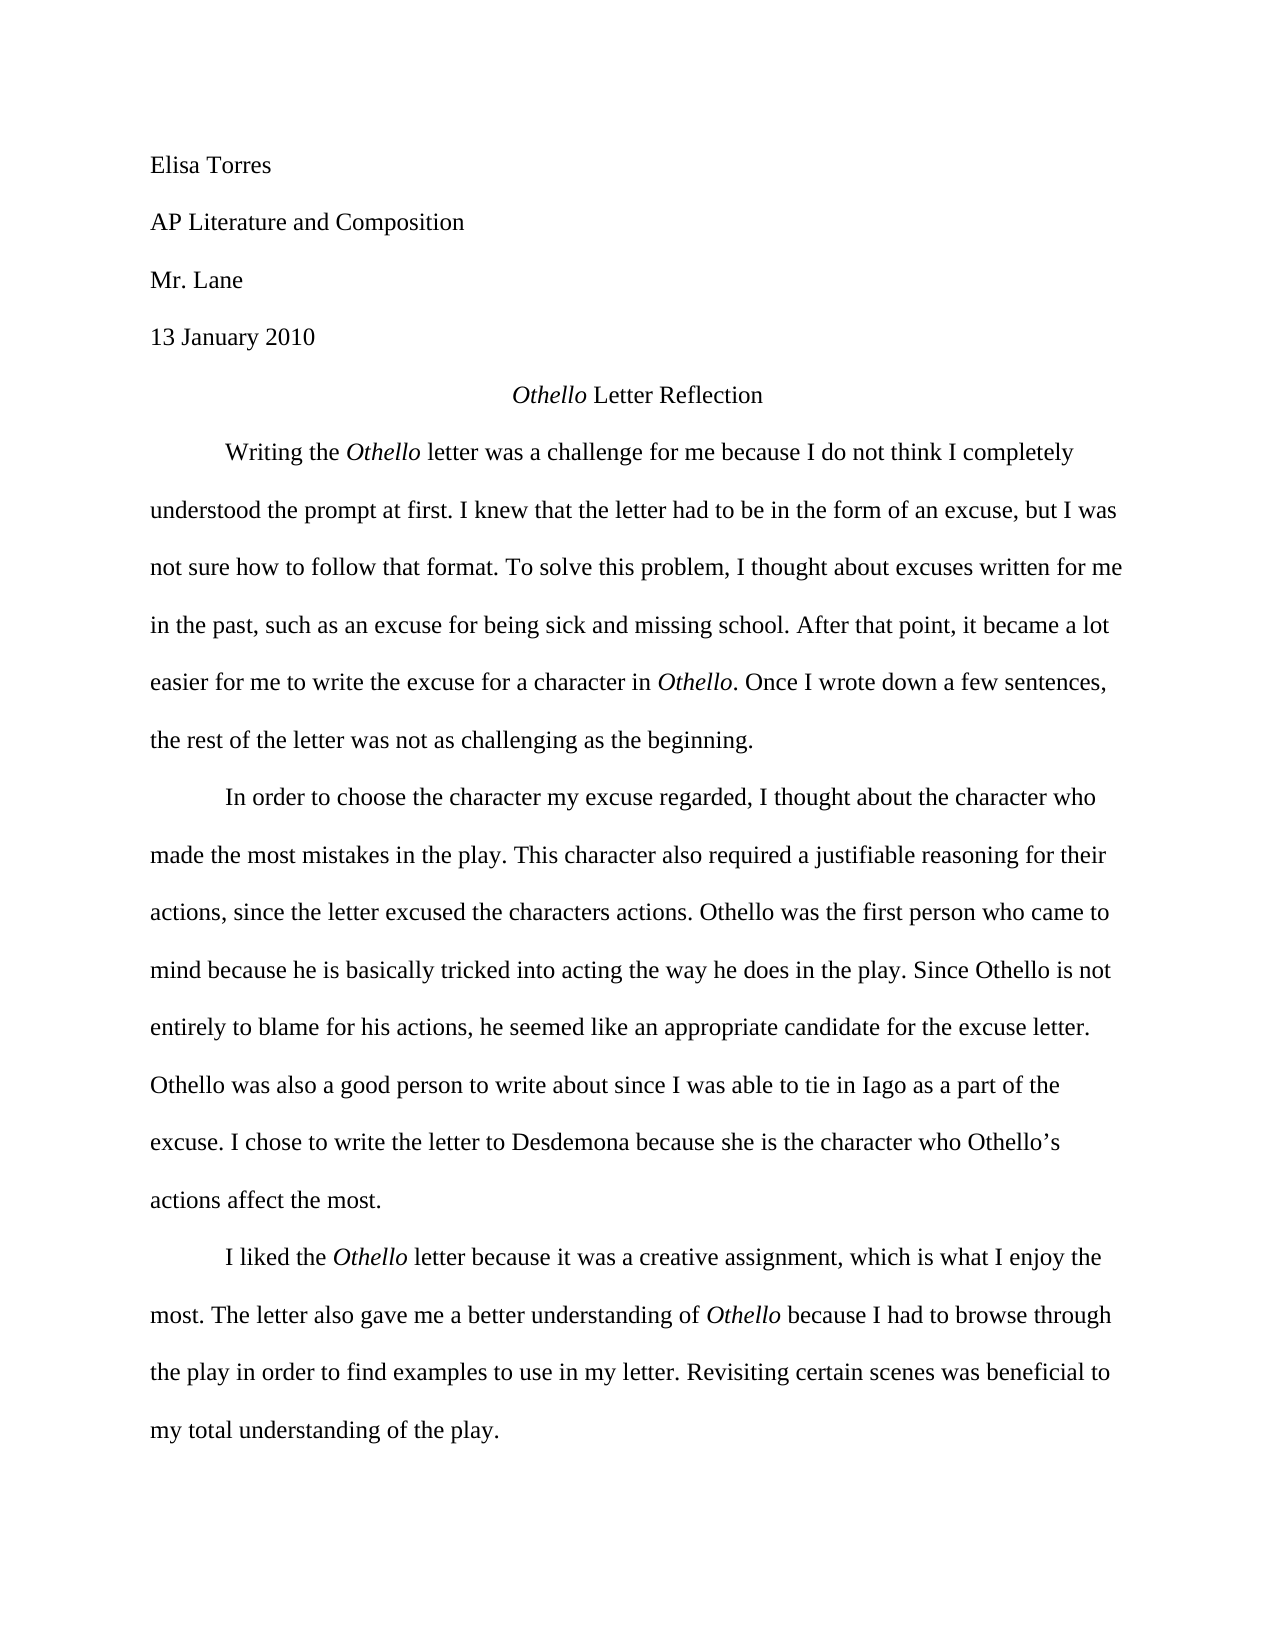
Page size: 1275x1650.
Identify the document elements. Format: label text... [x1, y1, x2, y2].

text Mr. Lane [150, 265, 1125, 294]
text Othello Letter Reflection [150, 380, 1125, 409]
text Elisa Torres [150, 150, 1125, 179]
text AP Literature and Composition [150, 207, 1125, 236]
text Writing the Othello letter was a challenge for me because I do not think I completely understood the prompt at first. I knew that the letter had to be in the form of an excuse, but I was not sure how to follow that format. To solve this problem, I thought about excuses written for me in the past, such as an excuse for being sick and missing school. After that point, it became a lot easier for me to write the excuse for a character in Othello. Once I wrote down a few sentences, the rest of the letter was not as challenging as the beginning. [150, 437, 1125, 754]
text In order to choose the character my excuse regarded, I thought about the character who made the most mistakes in the play. This character also required a justifiable reasoning for their actions, since the letter excused the characters actions. Othello was the first person who came to mind because he is basically tricked into acting the way he does in the play. Since Othello is not entirely to blame for his actions, he seemed like an appropriate candidate for the excuse letter. Othello was also a good person to write about since I was able to tie in Iago as a part of the excuse. I chose to write the letter to Desdemona because she is the character who Othello’s actions affect the most. [150, 782, 1125, 1214]
text I liked the Othello letter because it was a creative assignment, which is what I enjoy the most. The letter also gave me a better understanding of Othello because I had to browse through the play in order to find examples to use in my letter. Revisiting certain scenes was beneficial to my total understanding of the play. [150, 1242, 1125, 1444]
text 13 January 2010 [150, 322, 1125, 351]
